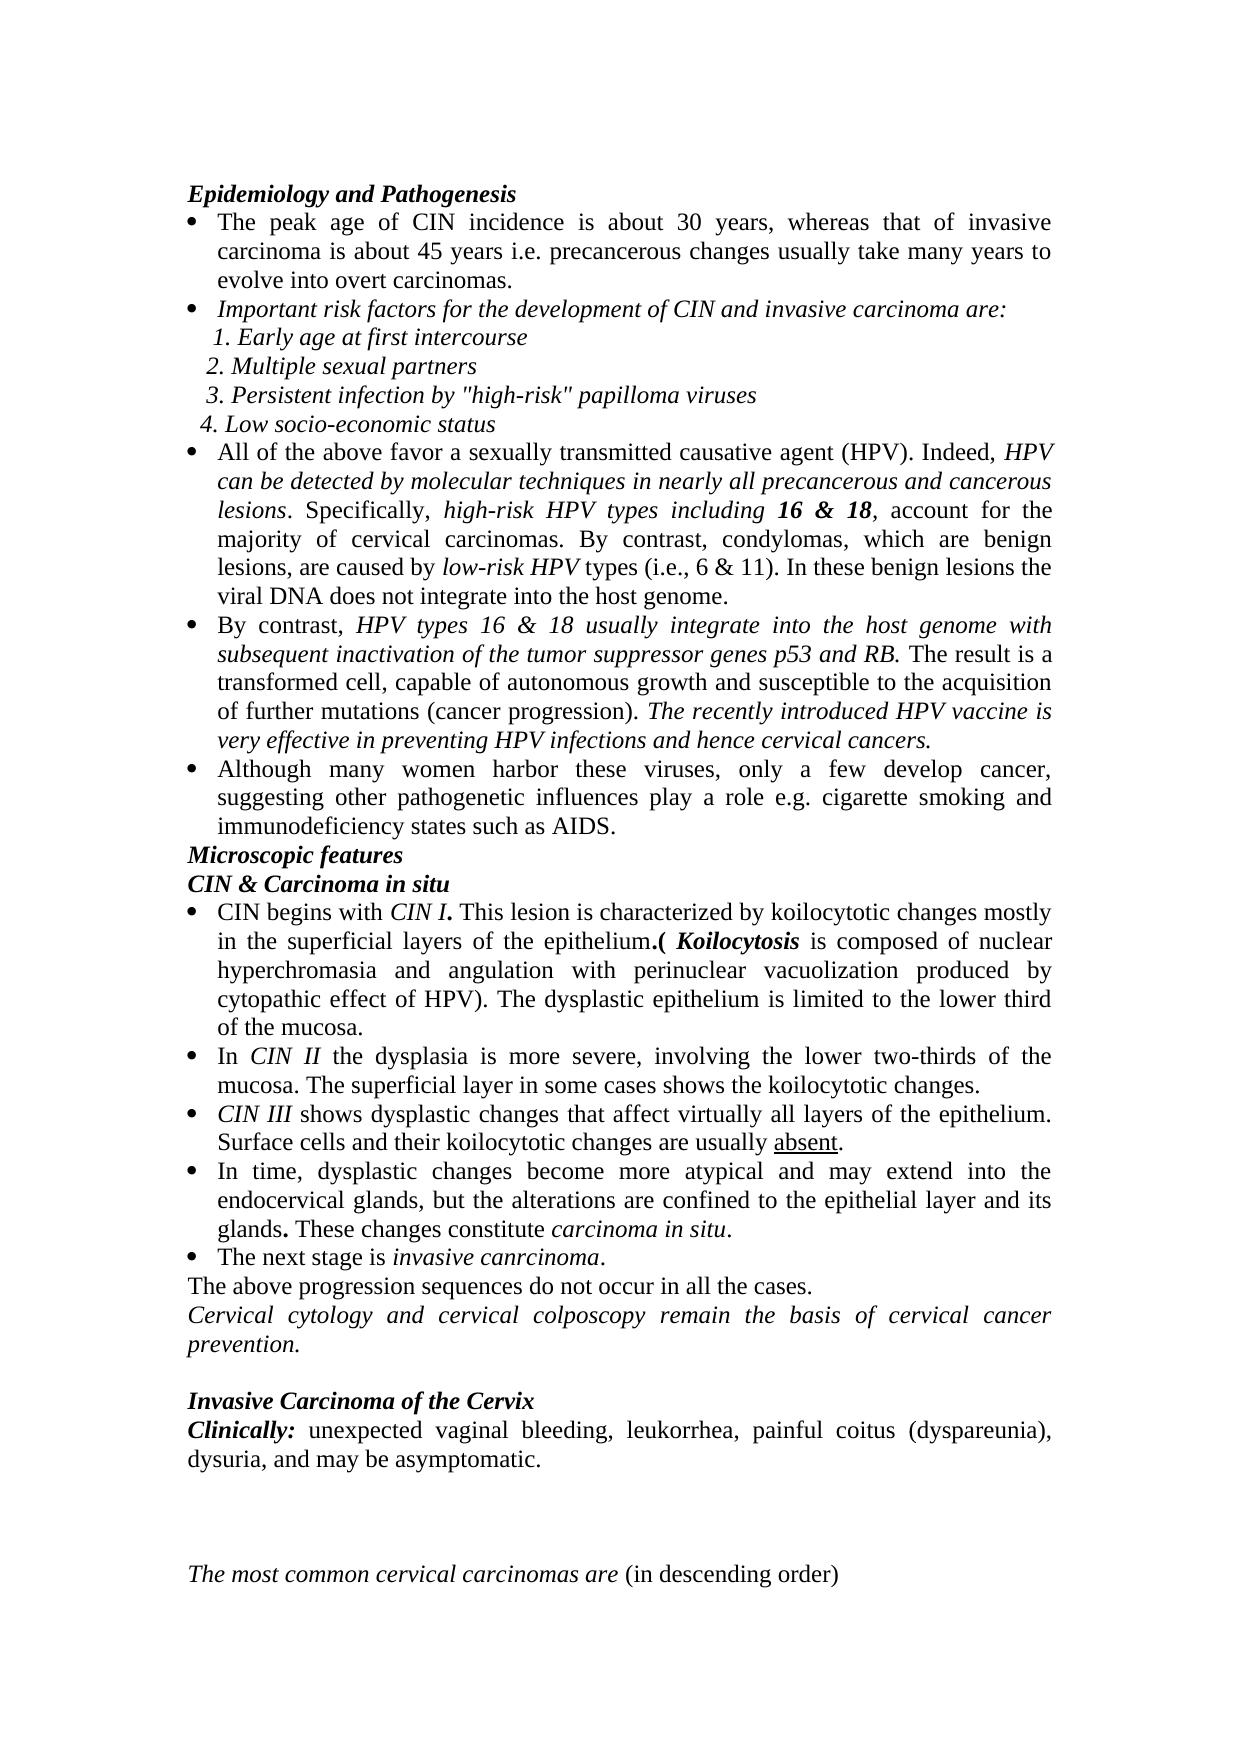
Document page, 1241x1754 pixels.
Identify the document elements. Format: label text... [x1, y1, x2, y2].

list CIN begins with CIN I. This lesion is characterized by koilocytotic changes mostly in the superficial layers of the epithelium.( Koilocytosis is composed of nuclear hyperchromasia and angulation with perinuclear vacuolization produced by cytopathic effect of HPV). The dysplastic epithelium is limited to the lower third of the mucosa. [187, 897, 1053, 1041]
text 4. Low socio-economic status [187, 409, 1053, 437]
list Important risk factors for the development of CIN and invasive carcinoma are: [187, 294, 1053, 322]
text 2. Multiple sexual partners [187, 351, 1053, 380]
text Clinically: unexpected vaginal bleeding, leukorrhea, painful coitus (dyspareunia), dysuria, and may be asymptomatic. [187, 1415, 1053, 1472]
list Although many women harbor these viruses, only a few develop cancer, suggesting other pathogenetic influences play a role e.g. cigarette smoking and immunodeficiency states such as AIDS. [187, 754, 1053, 840]
text 3. Persistent infection by "high-risk" papilloma viruses [187, 380, 1053, 409]
list By contrast, HPV types 16 & 18 usually integrate into the host genome with subsequent inactivation of the tumor suppressor genes p53 and RB. The result is a transformed cell, capable of autonomous growth and susceptible to the acquisition of further mutations (cancer progression). The recently introduced HPV vaccine is very effective in preventing HPV infections and hence cervical cancers. [187, 610, 1053, 754]
list The peak age of CIN incidence is about 30 years, whereas that of invasive carcinoma is about 45 years i.e. precancerous changes usually take many years to evolve into overt carcinomas. [187, 207, 1053, 294]
text Microscopic features [187, 840, 1053, 869]
list All of the above favor a sexually transmitted causative agent (HPV). Indeed, HPV can be detected by molecular techniques in nearly all precancerous and cancerous lesions. Specifically, high-risk HPV types including 16 & 18, account for the majority of cervical carcinomas. By contrast, condylomas, which are benign lesions, are caused by low-risk HPV types (i.e., 6 & 11). In these benign lesions the viral DNA does not integrate into the host genome. [187, 437, 1053, 610]
list The next stage is invasive canrcinoma. [187, 1242, 1053, 1271]
text 1. Early age at first intercourse [187, 322, 1053, 351]
list In time, dysplastic changes become more atypical and may extend into the endocervical glands, but the alterations are confined to the epithelial layer and its glands. These changes constitute carcinoma in situ. [187, 1156, 1053, 1242]
text The above progression sequences do not occur in all the cases. [187, 1271, 1053, 1300]
text Invasive Carcinoma of the Cervix [187, 1386, 1053, 1415]
text CIN & Carcinoma in situ [187, 869, 1053, 897]
text Cervical cytology and cervical colposcopy remain the basis of cervical cancer prevention. [187, 1300, 1053, 1357]
list In CIN II the dysplasia is more severe, involving the lower two-thirds of the mucosa. The superficial layer in some cases shows the koilocytotic changes. [187, 1041, 1053, 1099]
list CIN III shows dysplastic changes that affect virtually all layers of the epithelium. Surface cells and their koilocytotic changes are usually absent. [187, 1099, 1053, 1156]
text The most common cervical carcinomas are (in descending order) [187, 1559, 1053, 1587]
text Epidemiology and Pathogenesis [187, 179, 1053, 207]
